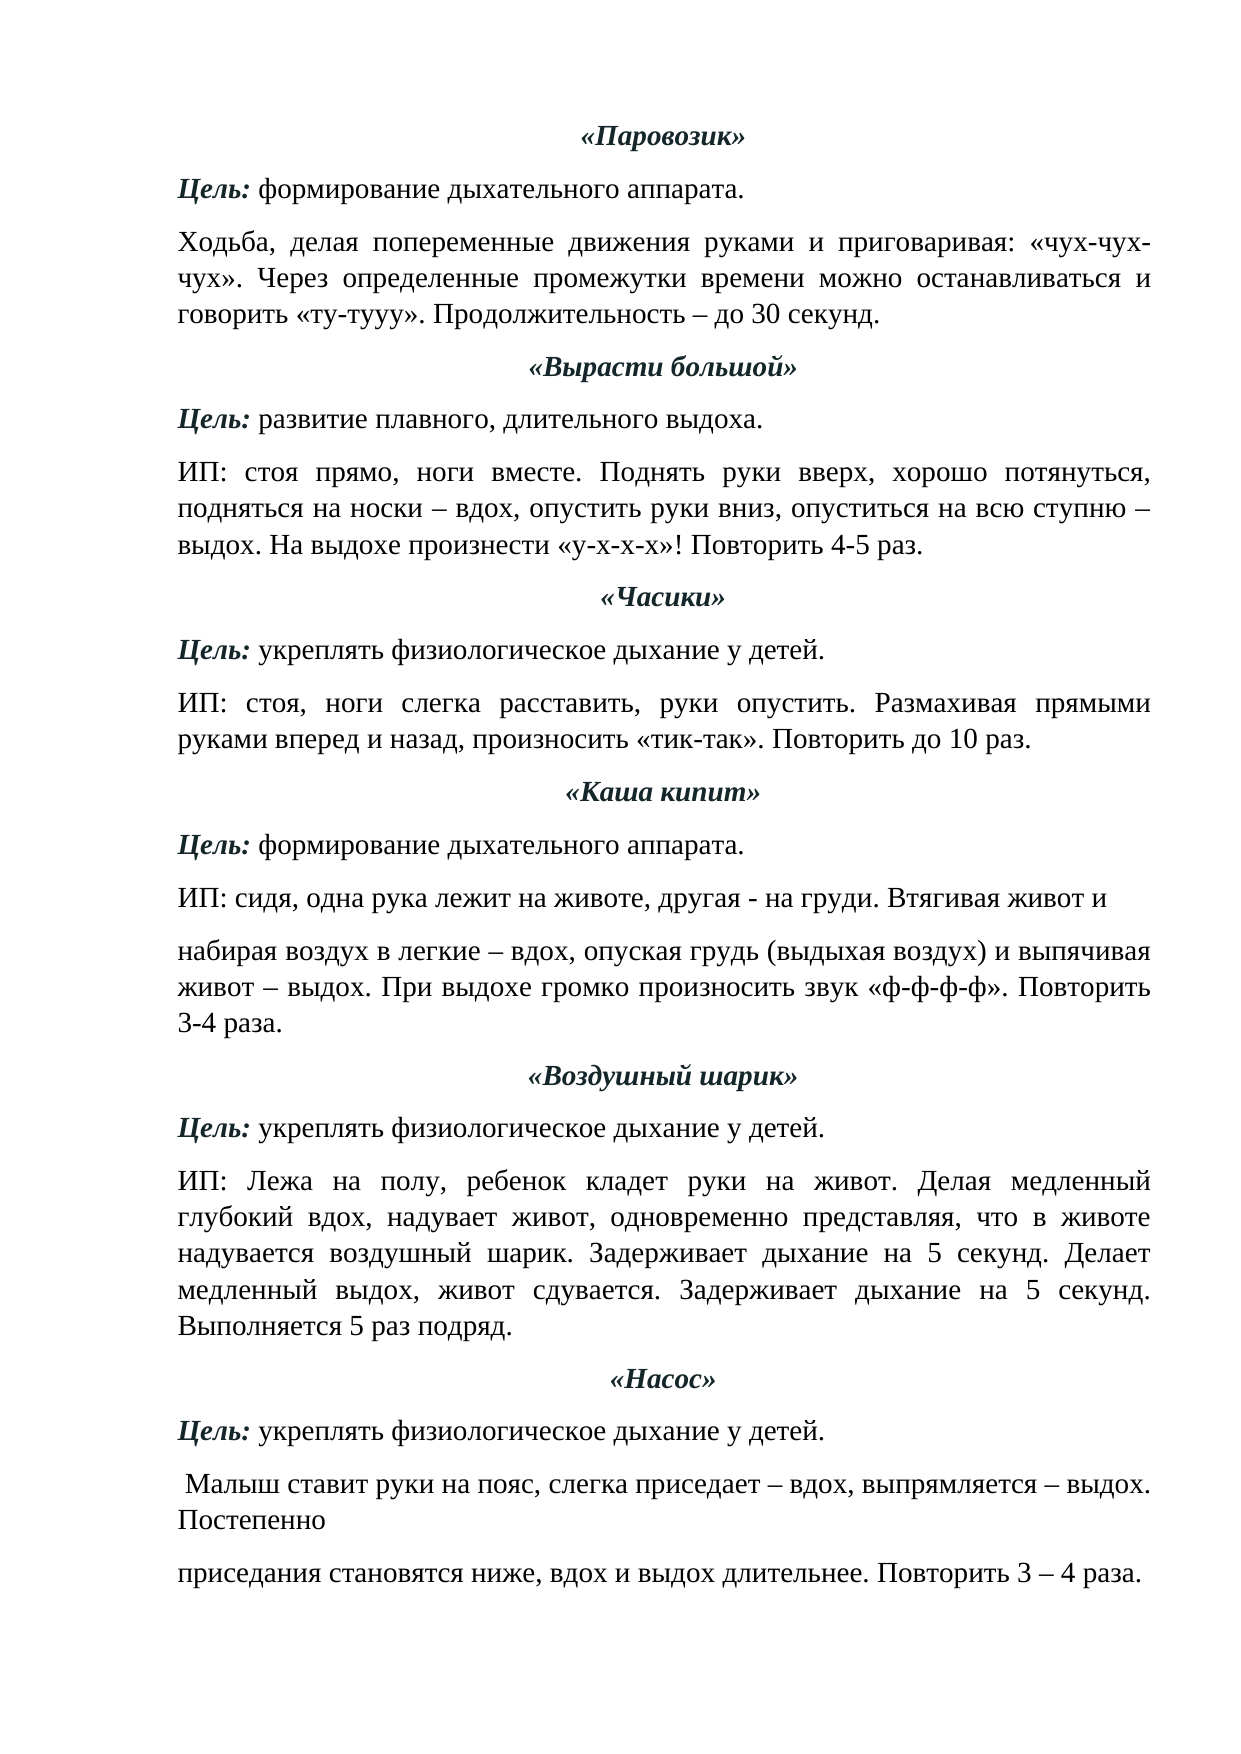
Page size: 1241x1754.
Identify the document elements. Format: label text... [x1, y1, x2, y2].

text набирая воздух в легкие – вдох, опуская грудь (выдыхая воздух) и выпячивая живот – выдох. При выдохе громко произносить звук «ф-ф-ф-ф». Повторить 3-4 раза. [177, 933, 1152, 1038]
text Цель: укреплять физиологическое дыхание у детей. [177, 1413, 1152, 1447]
text ИП: Лежа на полу, ребенок кладет руки на живот. Делая медленный глубокий вдох, надувает живот, одновременно представляя, что в животе надувается воздушный шарик. Задерживает дыхание на 5 секунд. Делает медленный выдох, живот сдувается. Задерживает дыхание на 5 секунд. Выполняется 5 раз подряд. [177, 1163, 1152, 1341]
text «Вырасти большой» [177, 349, 1152, 382]
text Цель: формирование дыхательного аппарата. [177, 827, 1152, 861]
text «Паровозик» [177, 118, 1152, 152]
text Цель: укреплять физиологическое дыхание у детей. [177, 632, 1152, 666]
text Ходьба, делая попеременные движения руками и приговаривая: «чух-чух-чух». Через определенные промежутки времени можно останавливаться и говорить «ту-тууу». Продолжительность – до 30 секунд. [177, 224, 1152, 329]
text ИП: сидя, одна рука лежит на животе, другая - на груди. Втягивая живот и [177, 880, 1152, 913]
text Цель: укреплять физиологическое дыхание у детей. [177, 1111, 1152, 1144]
text «Воздушный шарик» [177, 1058, 1152, 1091]
text Цель: формирование дыхательного аппарата. [177, 171, 1152, 204]
text Цель: развитие плавного, длительного выдоха. [177, 402, 1152, 435]
text «Каша кипит» [177, 774, 1152, 808]
text ИП: стоя, ноги слегка расставить, руки опустить. Размахивая прямыми руками вперед и назад, произносить «тик-так». Повторить до 10 раз. [177, 685, 1152, 755]
text ИП: стоя прямо, ноги вместе. Поднять руки вверх, хорошо потянуться, подняться на носки – вдох, опустить руки вниз, опуститься на всю ступню – выдох. На выдохе произнести «у-х-х-х»! Повторить 4-5 раз. [177, 454, 1152, 560]
text приседания становятся ниже, вдох и выдох длительнее. Повторить 3 – 4 раза. [177, 1555, 1152, 1589]
text «Часики» [177, 579, 1152, 613]
text Малыш ставит руки на пояс, слегка приседает – вдох, выпрямляется – выдох. Постепенно [177, 1466, 1152, 1536]
text «Насос» [177, 1361, 1152, 1394]
